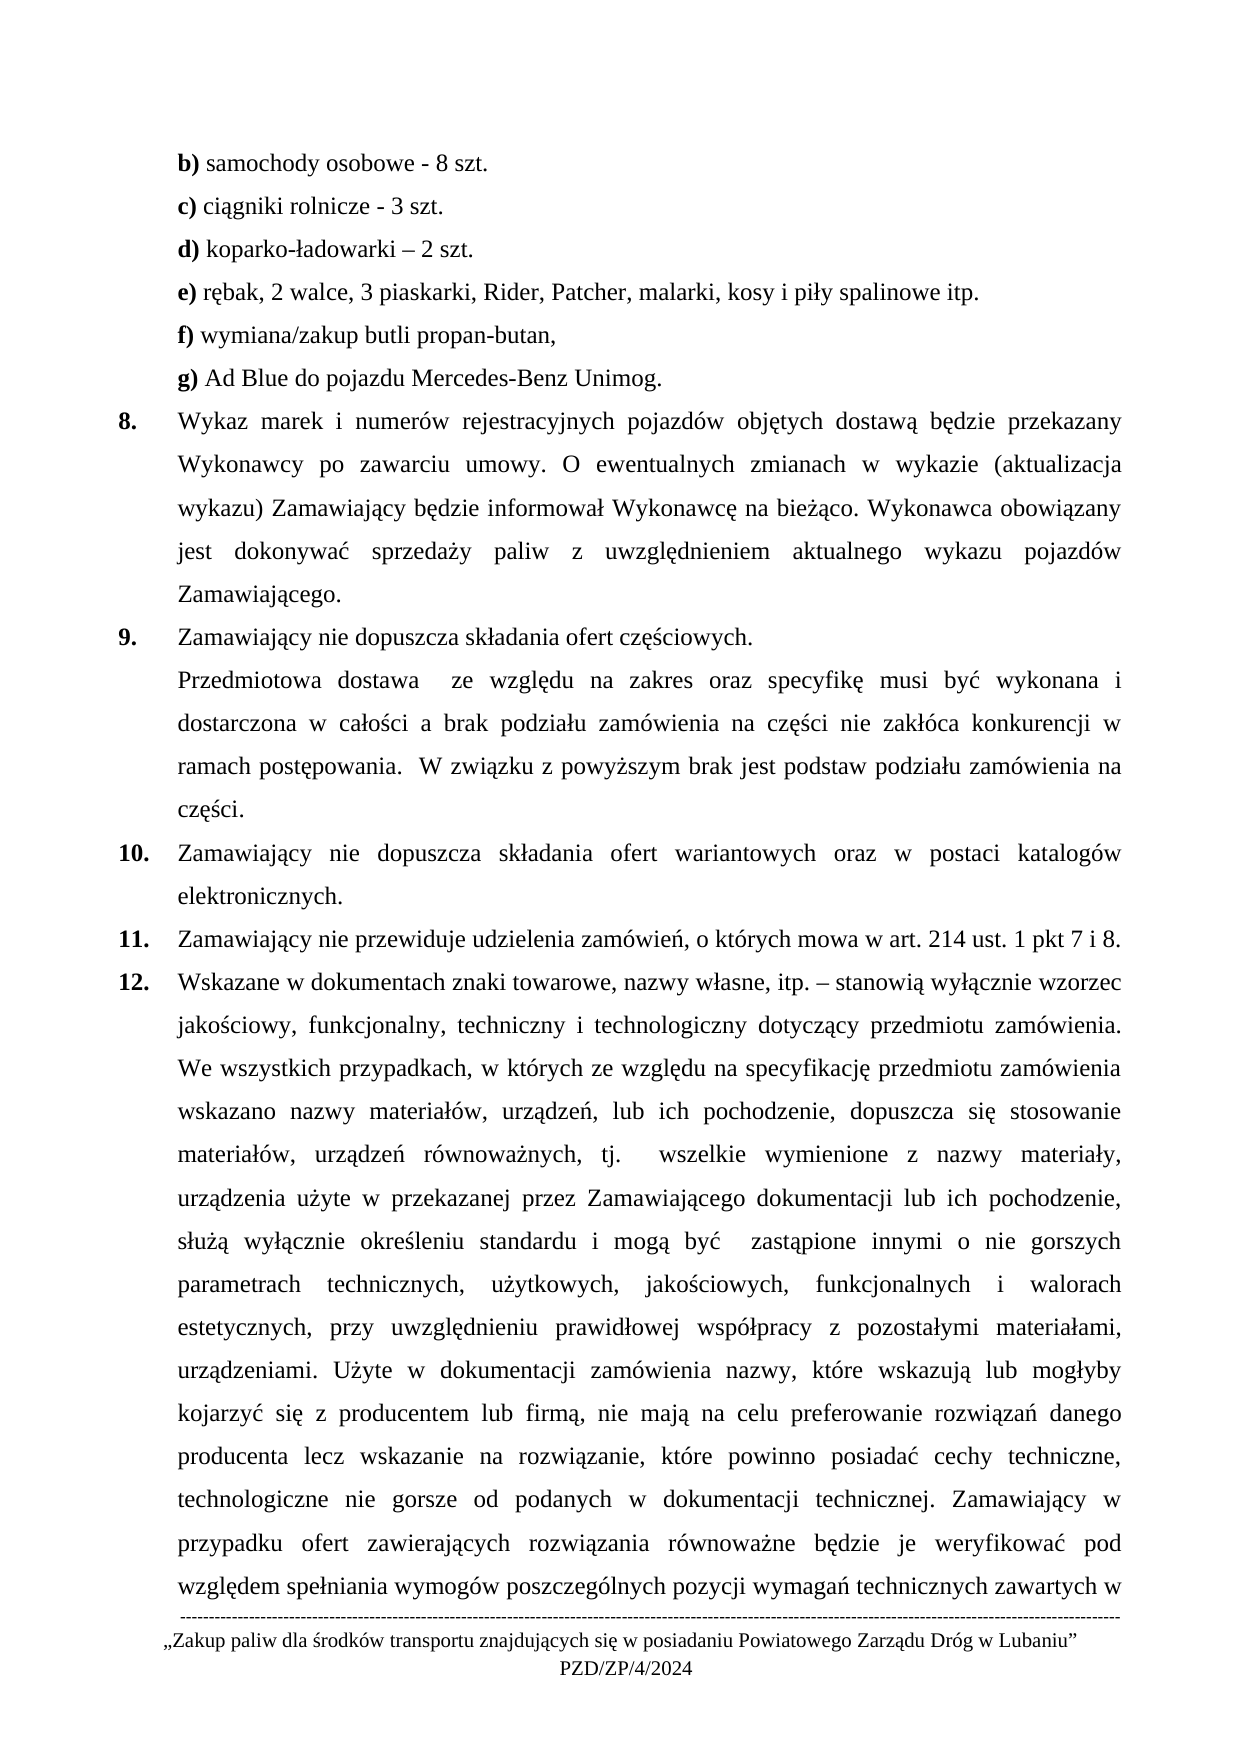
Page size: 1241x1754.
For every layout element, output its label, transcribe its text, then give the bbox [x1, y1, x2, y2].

list d) koparko-ładowarki – 2 szt. [177, 234, 1122, 263]
list f) wymiana/zakup butli propan-butan, [177, 320, 1122, 349]
list Wykaz marek i numerów rejestracyjnych pojazdów objętych dostawą będzie przekazany Wykonawcy po zawarciu umowy. O ewentualnych zmianach w wykazie (aktualizacja wykazu) Zamawiający będzie informował Wykonawcę na bieżąco. Wykonawca obowiązany jest dokonywać sprzedaży paliw z uwzględnieniem aktualnego wykazu pojazdów Zamawiającego. [118, 406, 1122, 608]
list b) samochody osobowe - 8 szt. [177, 148, 1122, 176]
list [118, 967, 1122, 1599]
list Zamawiający nie dopuszcza składania ofert wariantowych oraz w postaci katalogów elektronicznych. [118, 838, 1122, 909]
list Przedmiotowa dostawa ze względu na zakres oraz specyfikę musi być wykonana i dostarczona w całości a brak podziału zamówienia na części nie zakłóca konkurencji w ramach postępowania. W związku z powyższym brak jest podstaw podziału zamówienia na części. [177, 665, 1122, 823]
list Zamawiający nie przewiduje udzielenia zamówień, o których mowa w art. 214 ust. 1 pkt 7 i 8. [118, 924, 1122, 953]
list Zamawiający nie dopuszcza składania ofert częściowych. [118, 622, 1122, 651]
list c) ciągniki rolnicze - 3 szt. [177, 191, 1122, 219]
list g) Ad Blue do pojazdu Mercedes-Benz Unimog. [177, 363, 1122, 392]
list e) rębak, 2 walce, 3 piaskarki, Rider, Patcher, malarki, kosy i piły spalinowe itp. [177, 277, 1122, 306]
